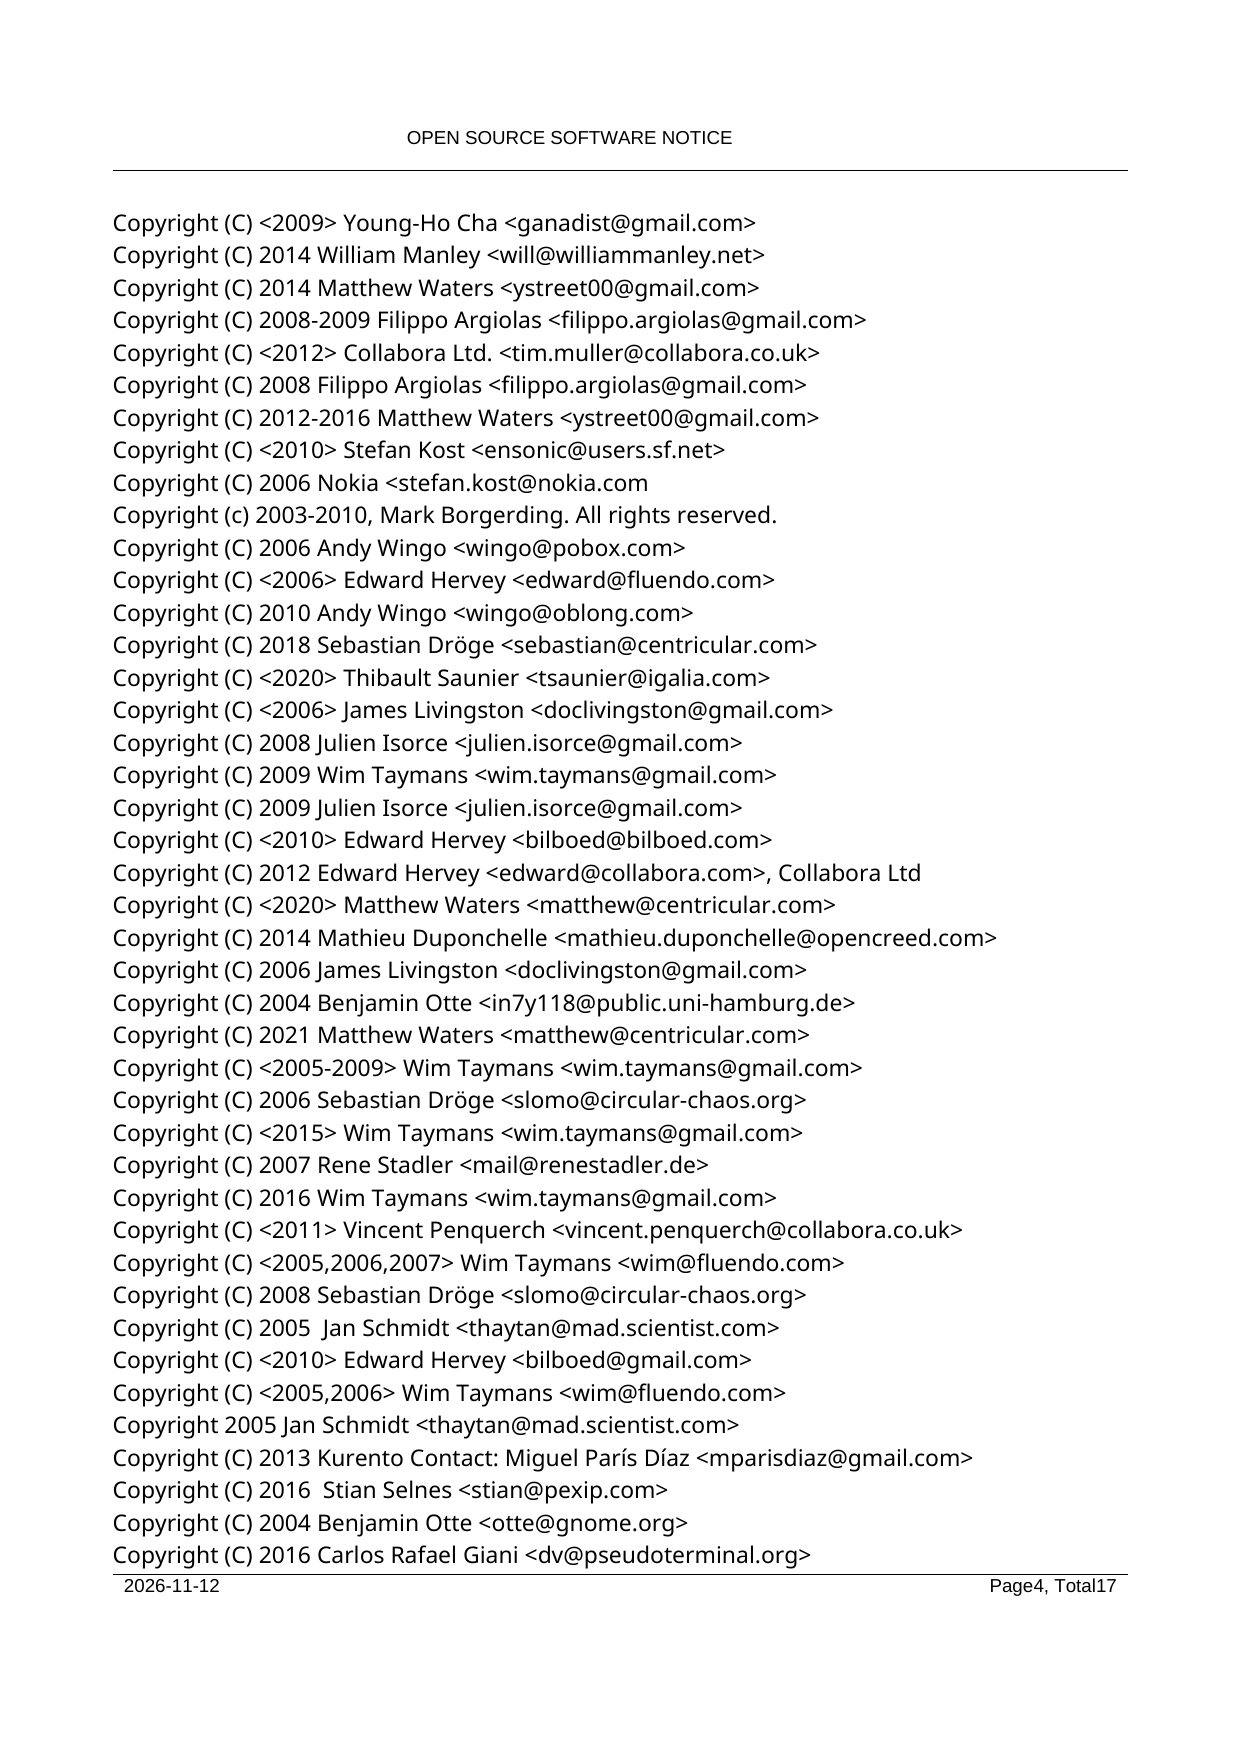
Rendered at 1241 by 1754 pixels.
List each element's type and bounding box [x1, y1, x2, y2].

text [112, 206, 1128, 1571]
